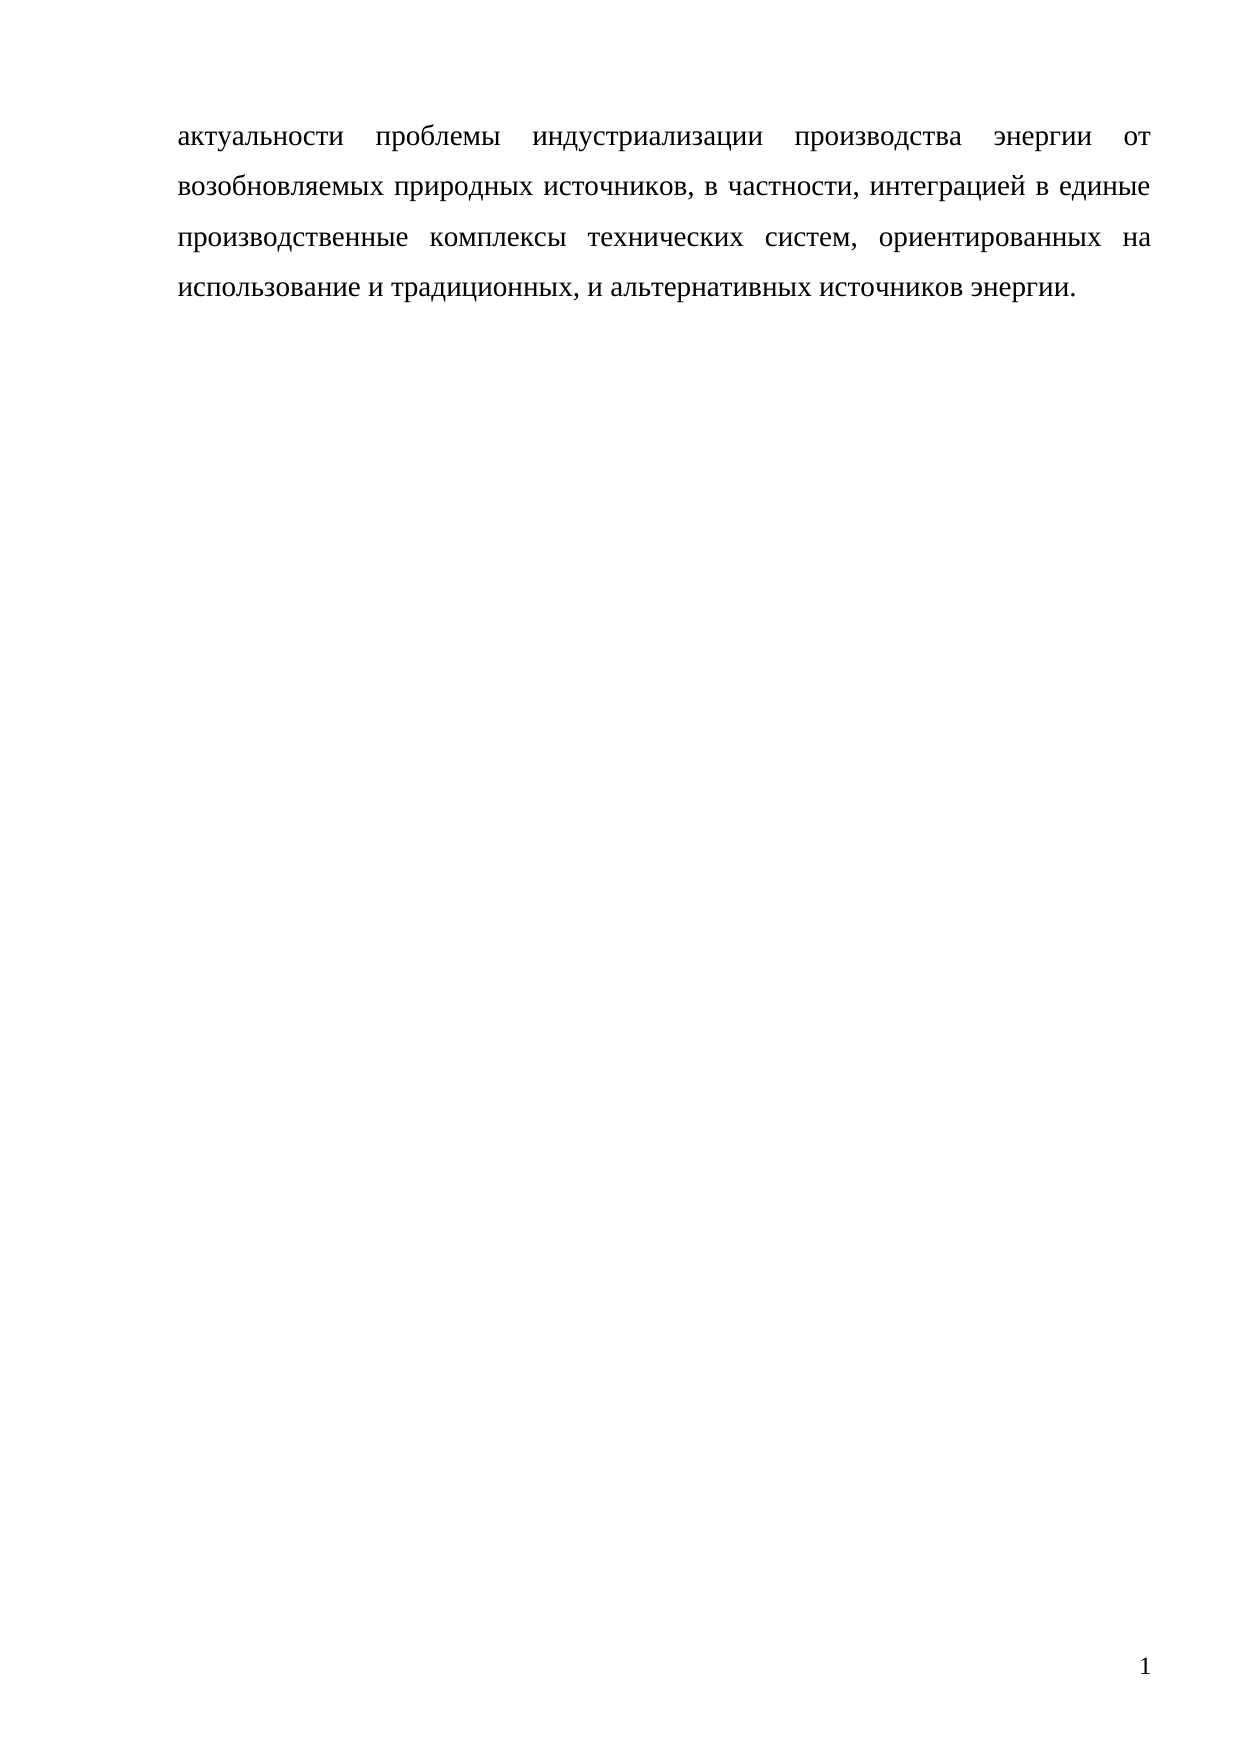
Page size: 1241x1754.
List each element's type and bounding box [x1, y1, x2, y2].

text [177, 118, 1152, 303]
